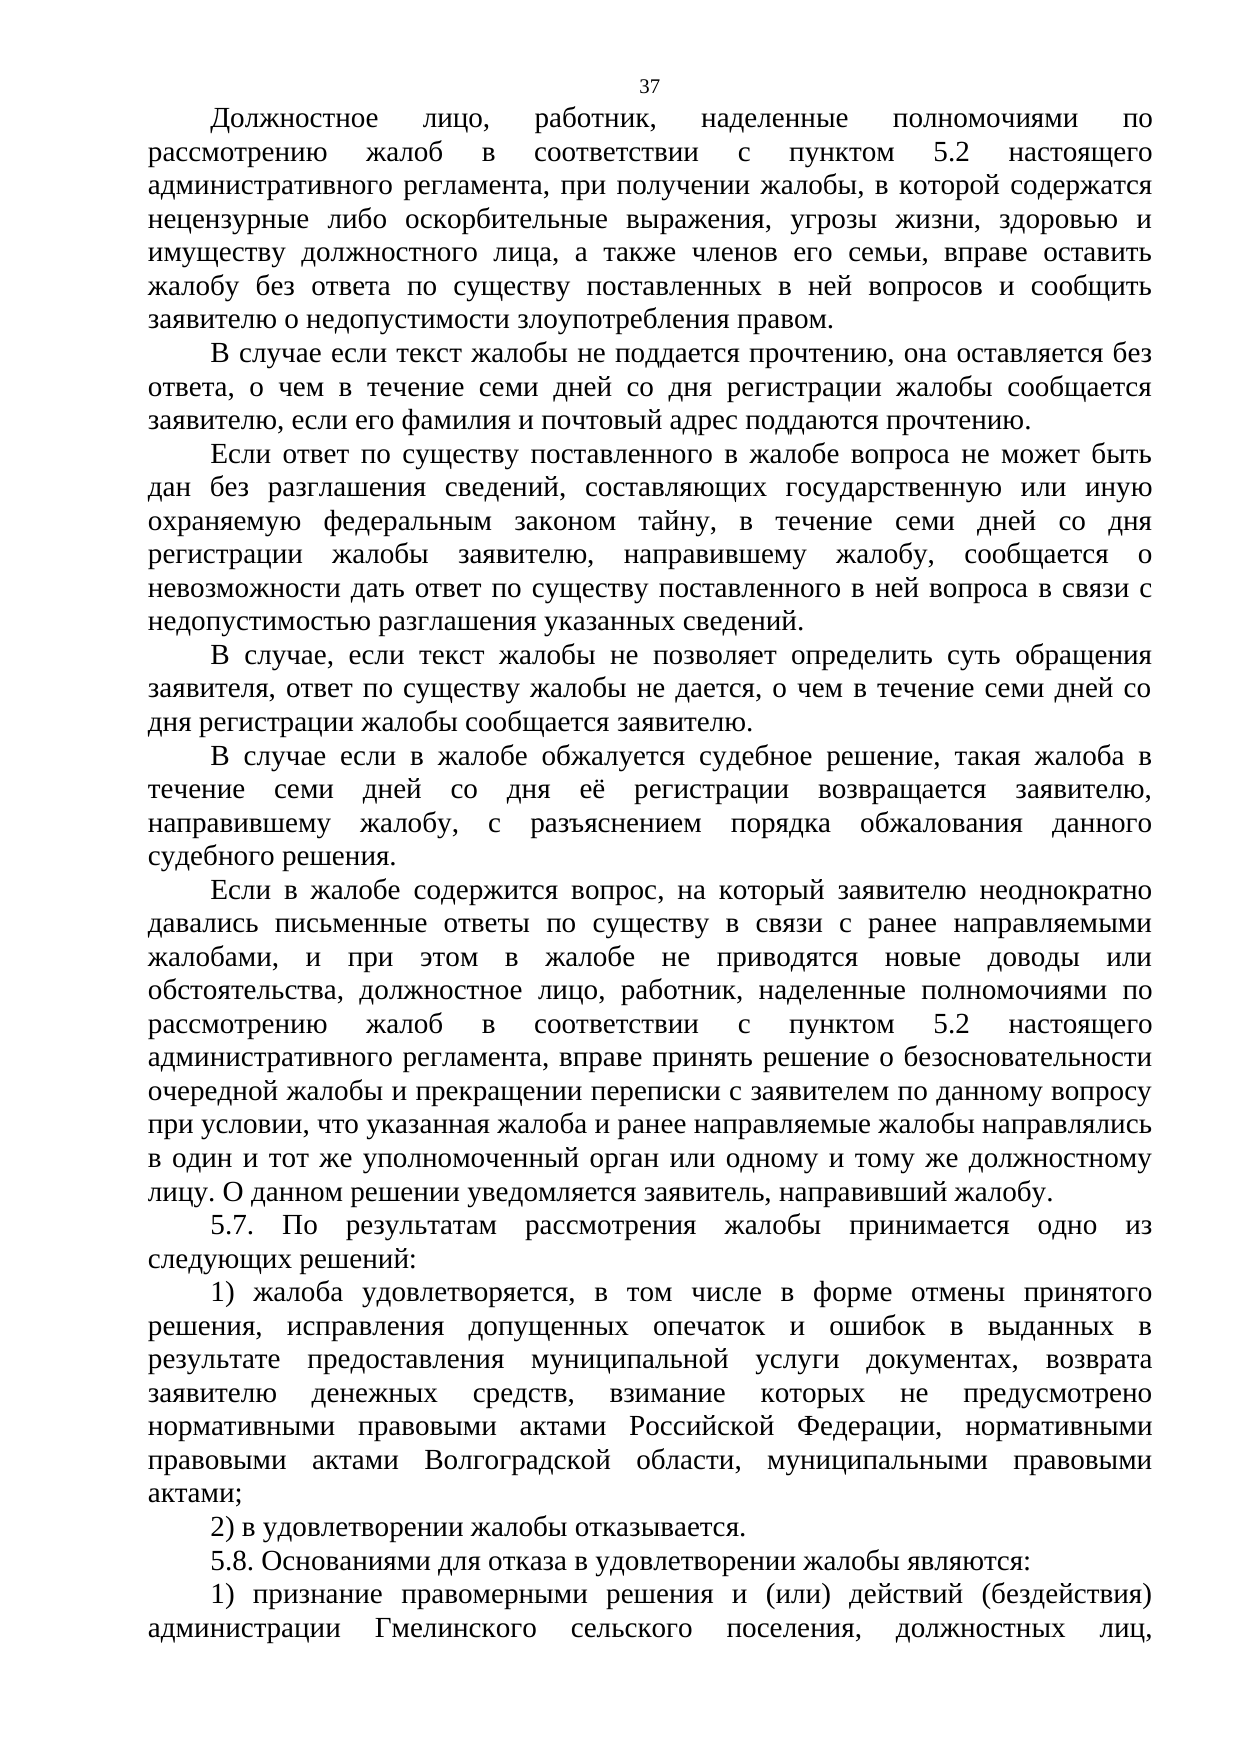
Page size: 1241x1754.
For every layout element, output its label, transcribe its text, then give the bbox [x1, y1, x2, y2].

text В случае если в жалобе обжалуется судебное решение, такая жалоба в течение семи дней со дня её регистрации возвращается заявителю, направившему жалобу, с разъяснением порядка обжалования данного судебного решения. [148, 738, 1153, 872]
text В случае, если текст жалобы не позволяет определить суть обращения заявителя, ответ по существу жалобы не дается, о чем в течение семи дней со дня регистрации жалобы сообщается заявителю. [148, 637, 1153, 738]
text 5.8. Основаниями для отказа в удовлетворении жалобы являются: [148, 1543, 1153, 1576]
text Должностное лицо, работник, наделенные полномочиями по рассмотрению жалоб в соответствии с пунктом 5.2 настоящего административного регламента, при получении жалобы, в которой содержатся нецензурные либо оскорбительные выражения, угрозы жизни, здоровью и имуществу должностного лица, а также членов его семьи, вправе оставить жалобу без ответа по существу поставленных в ней вопросов и сообщить заявителю о недопустимости злоупотребления правом. [148, 100, 1153, 335]
text В случае если текст жалобы не поддается прочтению, она оставляется без ответа, о чем в течение семи дней со дня регистрации жалобы сообщается заявителю, если его фамилия и почтовый адрес поддаются прочтению. [148, 335, 1153, 436]
text 5.7. По результатам рассмотрения жалобы принимается одно из следующих решений: [148, 1207, 1153, 1274]
text Если в жалобе содержится вопрос, на который заявителю неоднократно давались письменные ответы по существу в связи с ранее направляемыми жалобами, и при этом в жалобе не приводятся новые доводы или обстоятельства, должностное лицо, работник, наделенные полномочиями по рассмотрению жалоб в соответствии с пунктом 5.2 настоящего административного регламента, вправе принять решение о безосновательности очередной жалобы и прекращении переписки с заявителем по данному вопросу при условии, что указанная жалоба и ранее направляемые жалобы направлялись в один и тот же уполномоченный орган или одному и тому же должностному лицу. О данном решении уведомляется заявитель, направивший жалобу. [148, 872, 1153, 1207]
text 1) жалоба удовлетворяется, в том числе в форме отмены принятого решения, исправления допущенных опечаток и ошибок в выданных в результате предоставления муниципальной услуги документах, возврата заявителю денежных средств, взимание которых не предусмотрено нормативными правовыми актами Российской Федерации, нормативными правовыми актами Волгоградской области, муниципальными правовыми актами; [148, 1274, 1153, 1509]
text 2) в удовлетворении жалобы отказывается. [148, 1509, 1153, 1543]
text Если ответ по существу поставленного в жалобе вопроса не может быть дан без разглашения сведений, составляющих государственную или иную охраняемую федеральным законом тайну, в течение семи дней со дня регистрации жалобы заявителю, направившему жалобу, сообщается о невозможности дать ответ по существу поставленного в ней вопроса в связи с недопустимостью разглашения указанных сведений. [148, 436, 1153, 637]
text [148, 1576, 1153, 1643]
